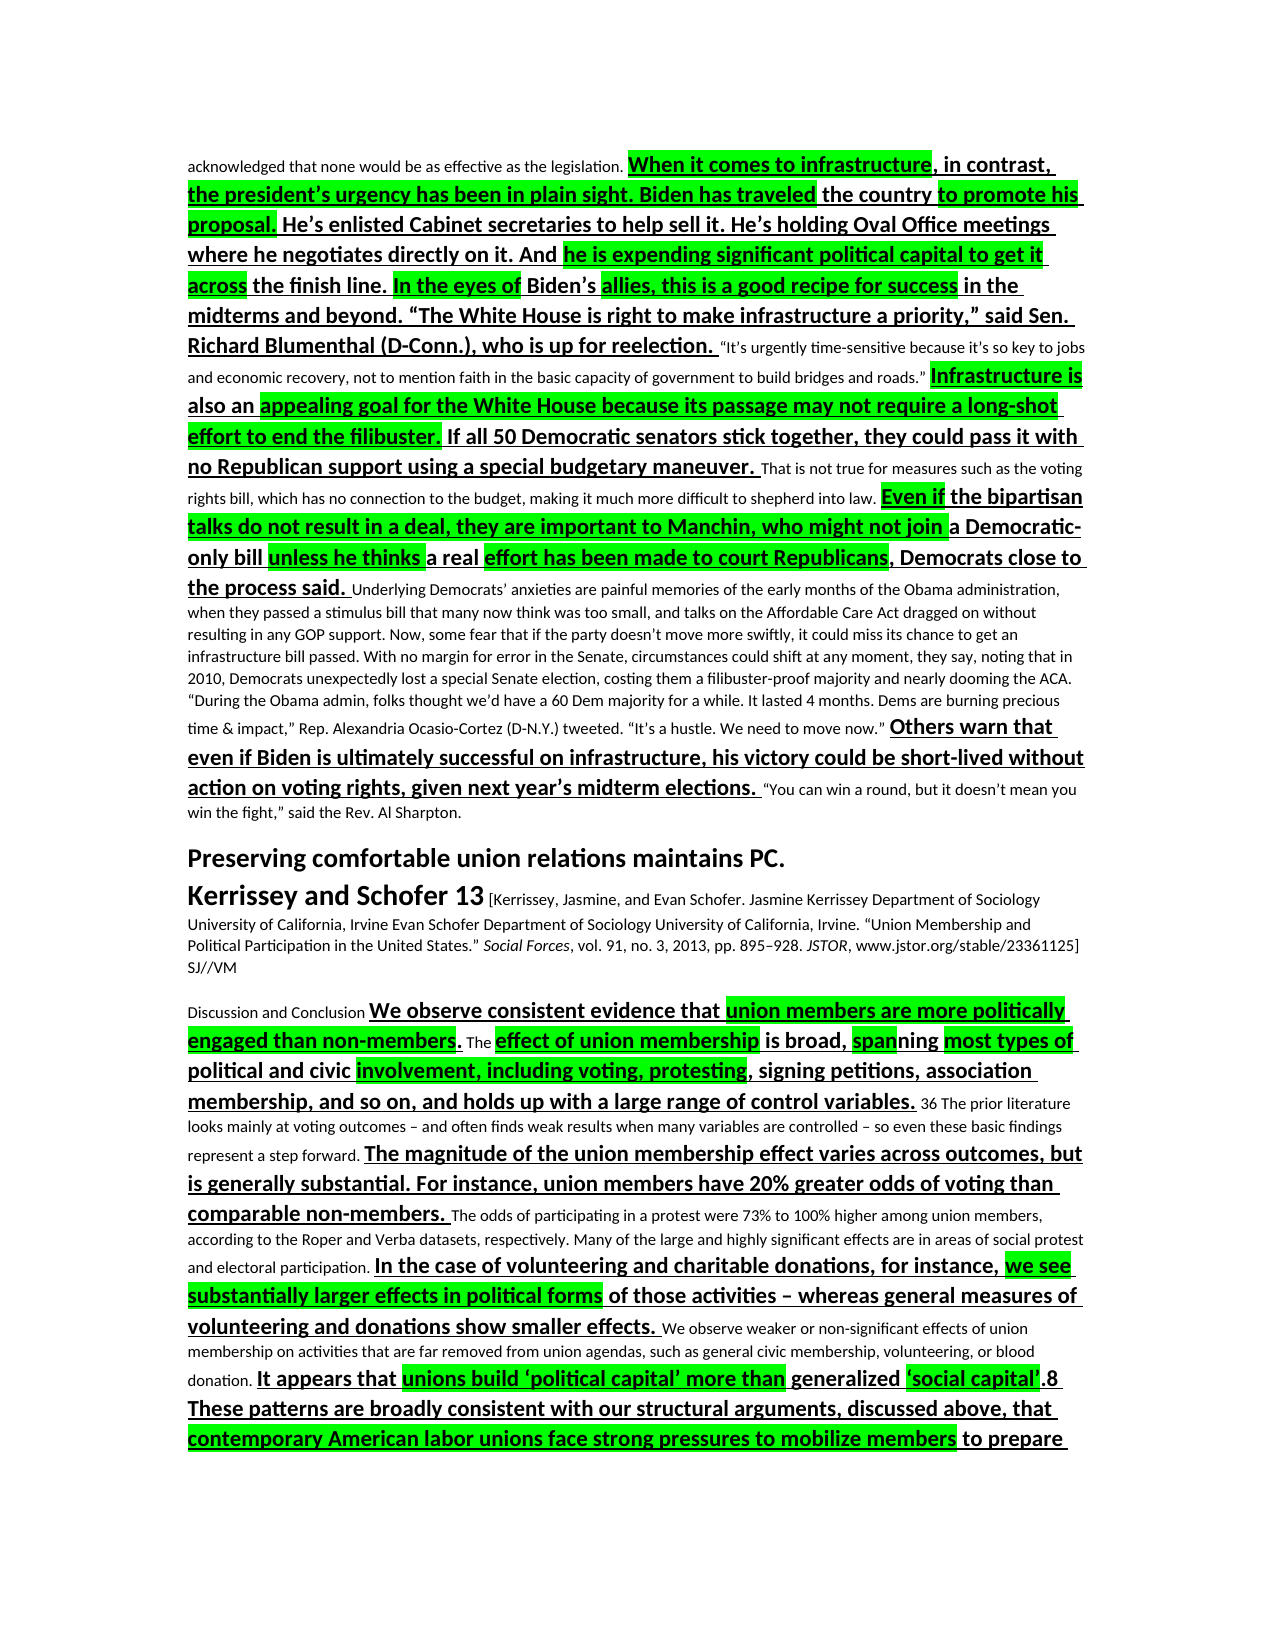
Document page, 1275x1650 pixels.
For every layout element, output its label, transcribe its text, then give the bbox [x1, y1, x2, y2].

text Kerrissey and Schofer 13 [Kerrissey, Jasmine, and Evan Schofer. Jasmine Kerrissey Department of Sociology University of California, Irvine Evan Schofer Department of Sociology University of California, Irvine. “Union Membership and Political Participation in the United States.” Social Forces, vol. 91, no. 3, 2013, pp. 895–928. JSTOR, www.jstor.org/stable/23361125] SJ//VM [187, 877, 1087, 978]
subtitle Preserving comfortable union relations maintains PC. [187, 841, 1087, 874]
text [187, 150, 1087, 567]
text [187, 996, 1087, 1452]
